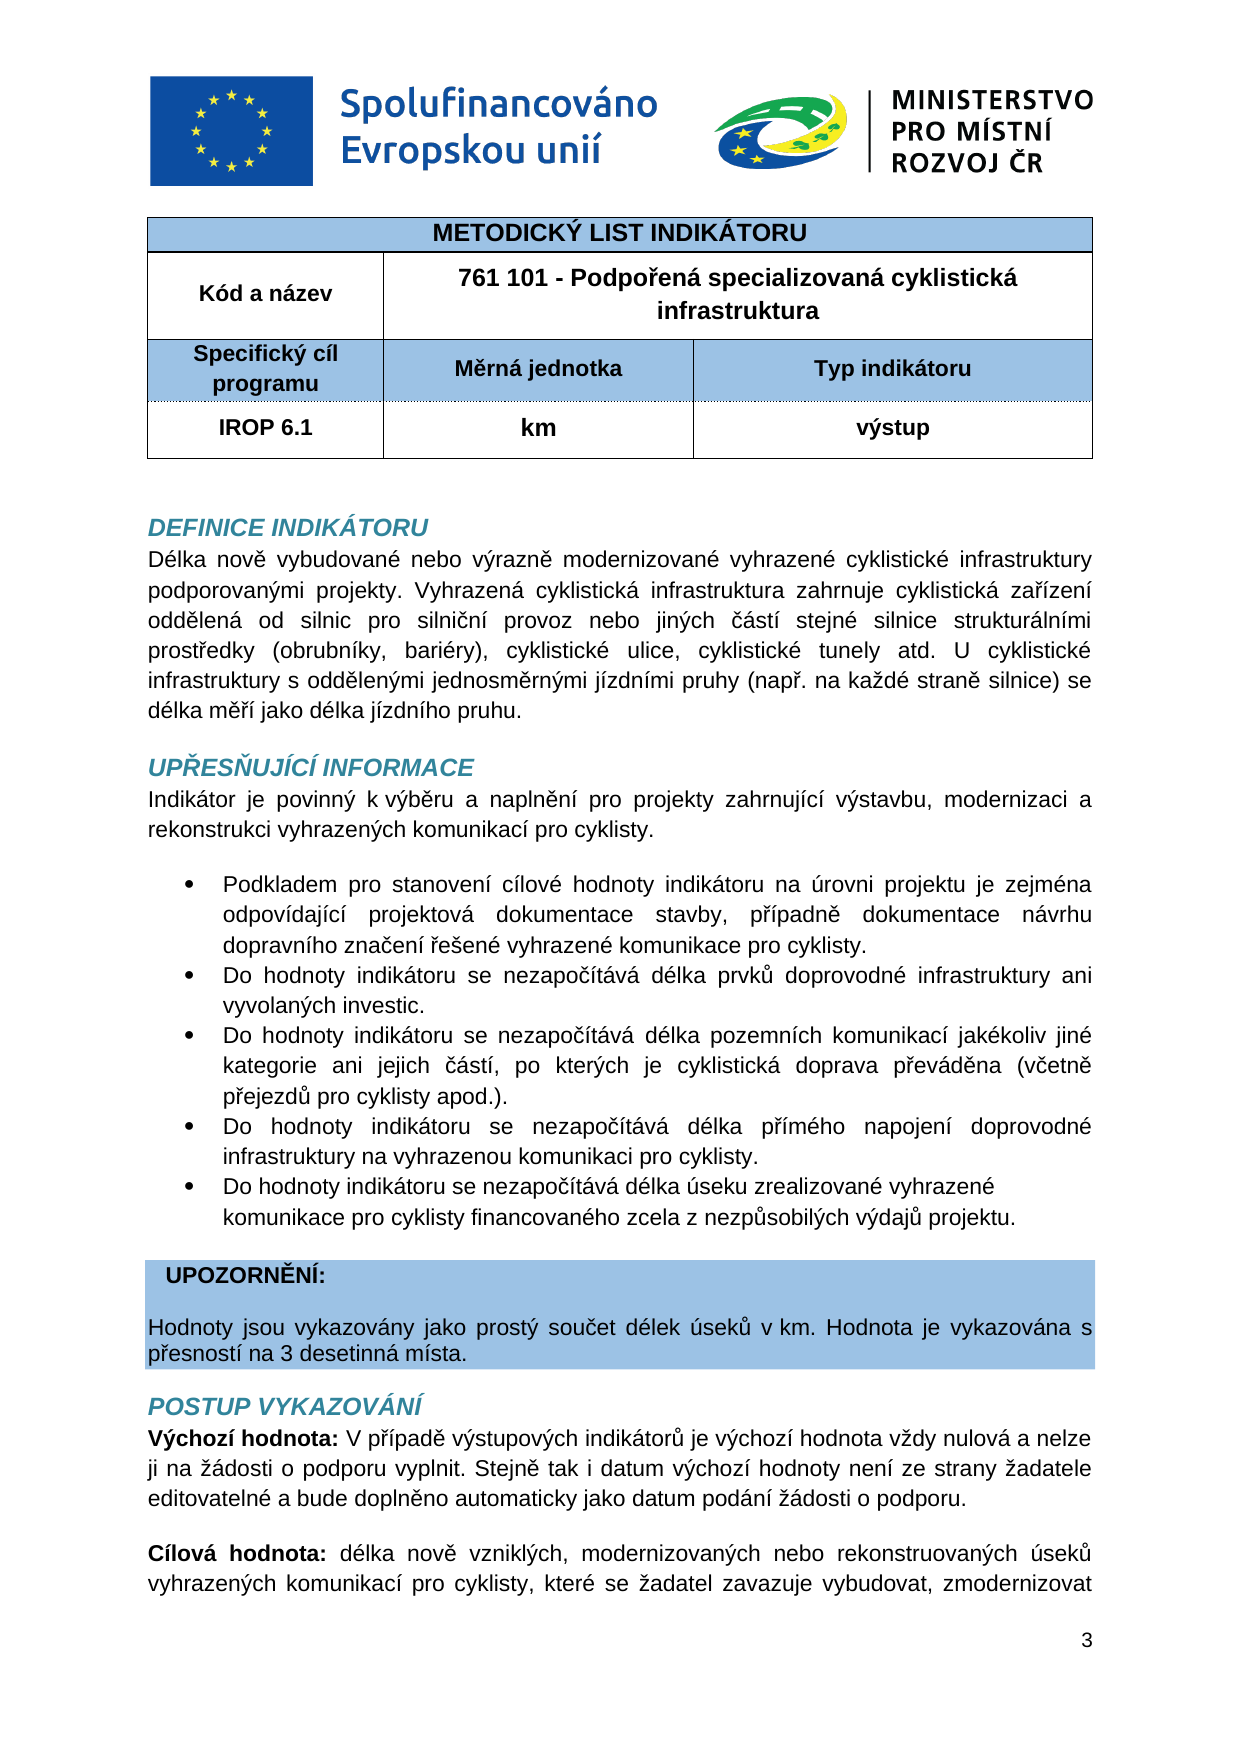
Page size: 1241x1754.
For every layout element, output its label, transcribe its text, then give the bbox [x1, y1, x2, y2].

list Do hodnoty indikátoru se nezapočítává délka pozemních komunikací jakékoliv jiné kategorie ani jejich částí, po kterých je cyklistická doprava převáděna (včetně přejezdů pro cyklisty apod.). [185, 1022, 1092, 1109]
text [148, 1540, 1092, 1597]
table_cell km [384, 401, 693, 458]
table_cell IROP 6.1 [148, 401, 383, 458]
table_header METODICKÝ LIST INDIKÁTORU [148, 218, 1092, 251]
list Do hodnoty indikátoru se nezapočítává délka přímého napojení doprovodné infrastruktury na vyhrazenou komunikaci pro cyklisty. [185, 1113, 1092, 1169]
list Podkladem pro stanovení cílové hodnoty indikátoru na úrovni projektu je zejména odpovídající projektová dokumentace stavby, případně dokumentace návrhu dopravního značení řešené vyhrazené komunikace pro cyklisty. [185, 871, 1092, 958]
text Výchozí hodnota: V případě výstupových indikátorů je výchozí hodnota vždy nulová a nelze ji na žádosti o podporu vyplnit. Stejně tak i datum výchozí hodnoty není ze strany žadatele editovatelné a bude doplněno automaticky jako datum podání žádosti o podporu. [148, 1424, 1092, 1511]
list Do hodnoty indikátoru se nezapočítává délka úseku zrealizované vyhrazené komunikace pro cyklisty financovaného zcela z nezpůsobilých výdajů projektu. [185, 1173, 1092, 1230]
table_cell Měrná jednotka [384, 340, 693, 401]
list Do hodnoty indikátoru se nezapočítává délka prvků doprovodné infrastruktury ani vyvolaných investic. [185, 962, 1092, 1018]
text Upřesňující informace [148, 753, 1092, 781]
text Hodnoty jsou vykazovány jako prostý součet délek úseků v km. Hodnota je vykazována s přesností na 3 desetinná místa. [148, 1314, 1092, 1366]
table_cell výstup [694, 401, 1092, 458]
text Definice indikátoru [148, 513, 1092, 542]
table_cell Specifický cíl programu [148, 340, 383, 401]
text UPOZORNĚNÍ: [165, 1262, 1069, 1289]
picture [147, 73, 1093, 189]
table_cell Kód a název [148, 253, 383, 339]
text Délka nově vybudované nebo výrazně modernizované vyhrazené cyklistické infrastruktury podporovanými projekty. Vyhrazená cyklistická infrastruktura zahrnuje cyklistická zařízení oddělená od silnic pro silniční provoz nebo jiných částí stejné silnice strukturálními prostředky (obrubníky, bariéry), cyklistické ulice, cyklistické tunely atd. U cyklistické infrastruktury s oddělenými jednosměrnými jízdními pruhy (např. na každé straně silnice) se délka měří jako délka jízdního pruhu. [148, 546, 1092, 724]
text postup vykazování [148, 1391, 1092, 1420]
table_cell Typ indikátoru [694, 340, 1092, 401]
text Indikátor je povinný k výběru a naplnění pro projekty zahrnující výstavbu, modernizaci a rekonstrukci vyhrazených komunikací pro cyklisty. [148, 786, 1092, 842]
table_cell 761 101 - Podpořená specializovaná cyklistická infrastruktura [384, 253, 1092, 339]
